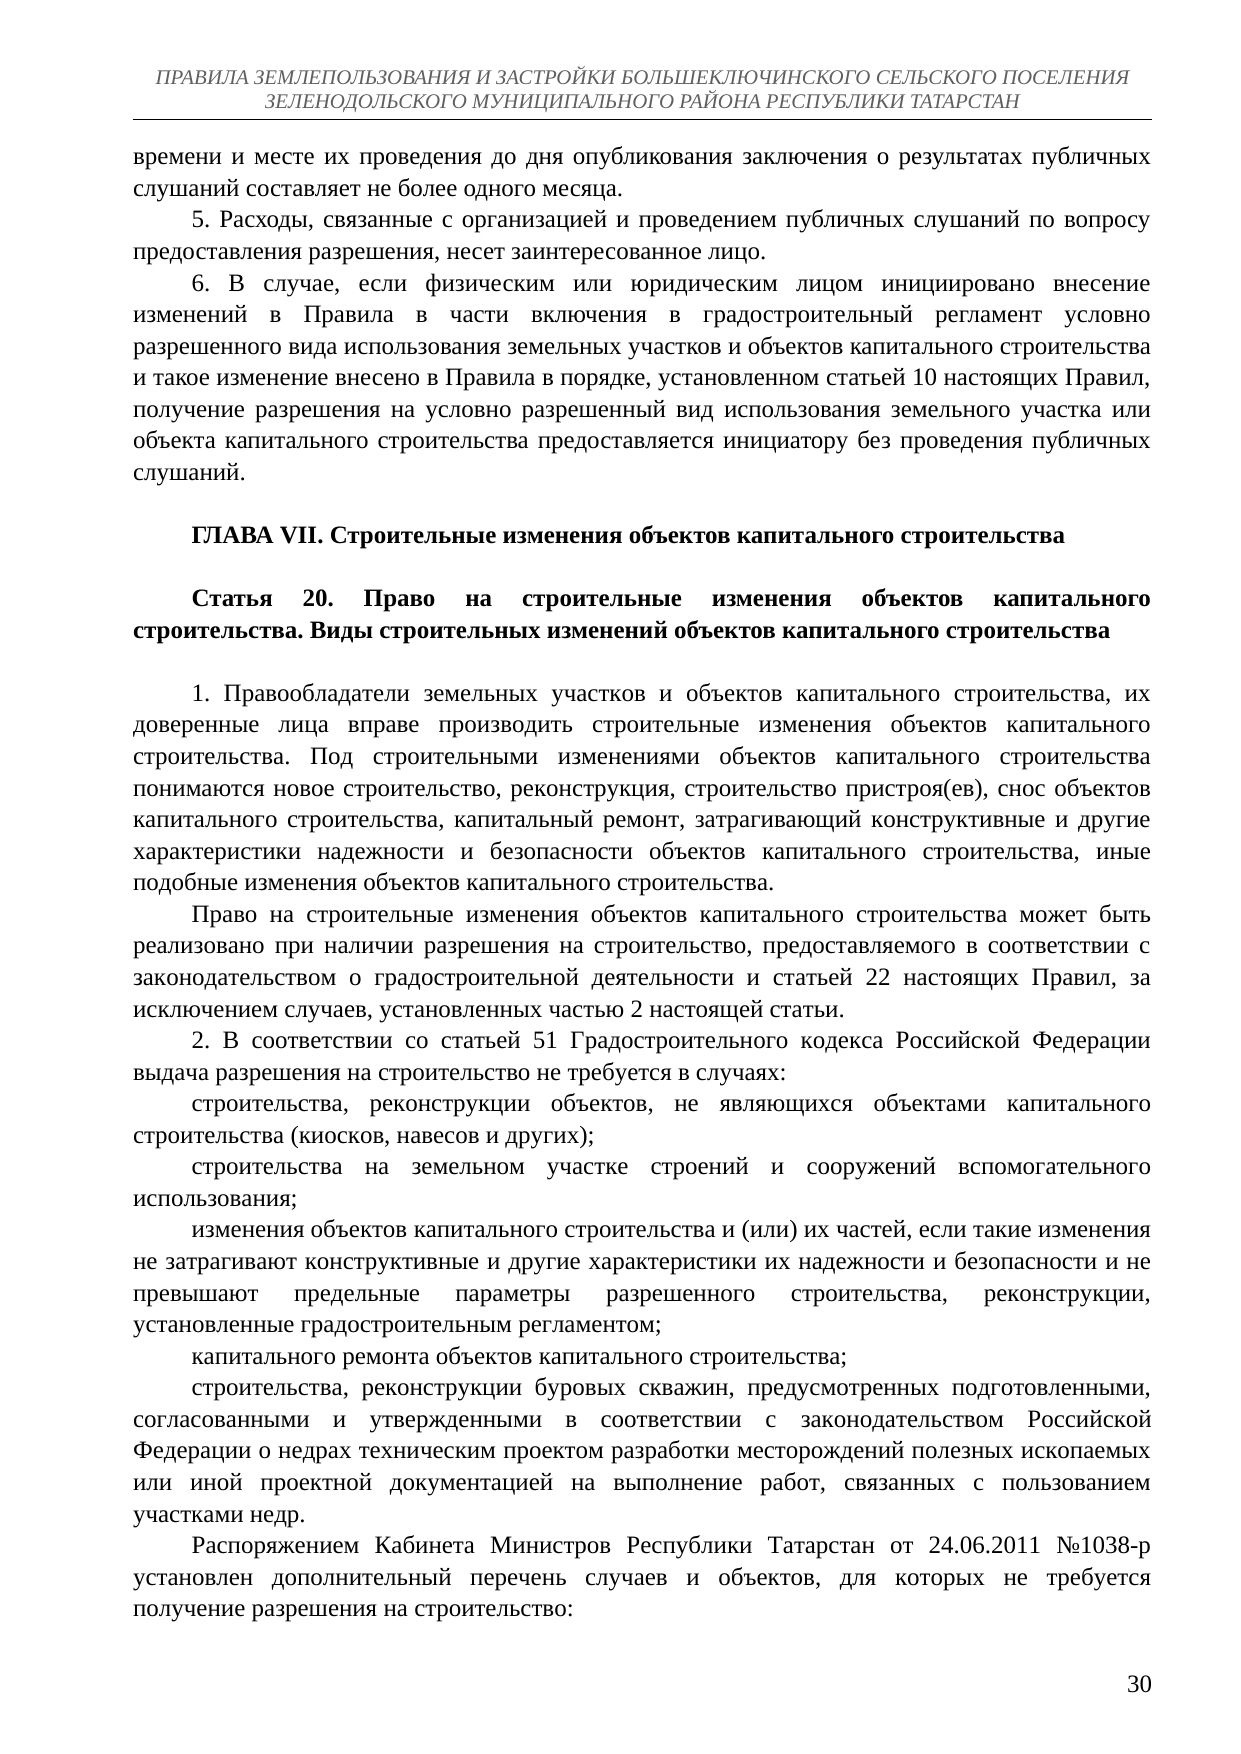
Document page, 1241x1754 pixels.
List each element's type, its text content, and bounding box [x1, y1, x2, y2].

text строительства на земельном участке строений и сооружений вспомогательного использования; [133, 1151, 1152, 1212]
subtitle ГЛАВА VII. Строительные изменения объектов капитального строительства [133, 520, 1152, 549]
subtitle Статья 20. Право на строительные изменения объектов капитального строительства. Виды строительных изменений объектов капитального строительства [133, 583, 1152, 644]
text 1. Правообладатели земельных участков и объектов капитального строительства, их доверенные лица вправе производить строительные изменения объектов капитального строительства. Под строительными изменениями объектов капитального строительства понимаются новое строительство, реконструкция, строительство пристроя(ев), снос объектов капитального строительства, капитальный ремонт, затрагивающий конструктивные и другие характеристики надежности и безопасности объектов капитального строительства, иные подобные изменения объектов капитального строительства. [133, 678, 1152, 896]
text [133, 141, 1152, 202]
text 2. В соответствии со статьей 51 Градостроительного кодекса Российской Федерации выдача разрешения на строительство не требуется в случаях: [133, 1025, 1152, 1086]
text 6. В случае, если физическим или юридическим лицом инициировано внесение изменений в Правила в части включения в градостроительный регламент условно разрешенного вида использования земельных участков и объектов капитального строительства и такое изменение внесено в Правила в порядке, установленном статьей 10 настоящих Правил, получение разрешения на условно разрешенный вид использования земельного участка или объекта капитального строительства предоставляется инициатору без проведения публичных слушаний. [133, 268, 1152, 486]
text изменения объектов капитального строительства и (или) их частей, если такие изменения не затрагивают конструктивные и другие характеристики их надежности и безопасности и не превышают предельные параметры разрешенного строительства, реконструкции, установленные градостроительным регламентом; [133, 1214, 1152, 1338]
text 5. Расходы, связанные с организацией и проведением публичных слушаний по вопросу предоставления разрешения, несет заинтересованное лицо. [133, 204, 1152, 265]
text Распоряжением Кабинета Министров Республики Татарстан от 24.06.2011 №1038-р установлен дополнительный перечень случаев и объектов, для которых не требуется получение разрешения на строительство: [133, 1530, 1152, 1622]
text строительства, реконструкции буровых скважин, предусмотренных подготовленными, согласованными и утвержденными в соответствии с законодательством Российской Федерации о недрах техническим проектом разработки месторождений полезных ископаемых или иной проектной документацией на выполнение работ, связанных с пользованием участками недр. [133, 1372, 1152, 1527]
text капитального ремонта объектов капитального строительства; [133, 1341, 1152, 1369]
text Право на строительные изменения объектов капитального строительства может быть реализовано при наличии разрешения на строительство, предоставляемого в соответствии с законодательством о градостроительной деятельности и статьей 22 настоящих Правил, за исключением случаев, установленных частью 2 настоящей статьи. [133, 899, 1152, 1022]
text строительства, реконструкции объектов, не являющихся объектами капитального строительства (киосков, навесов и других); [133, 1088, 1152, 1149]
